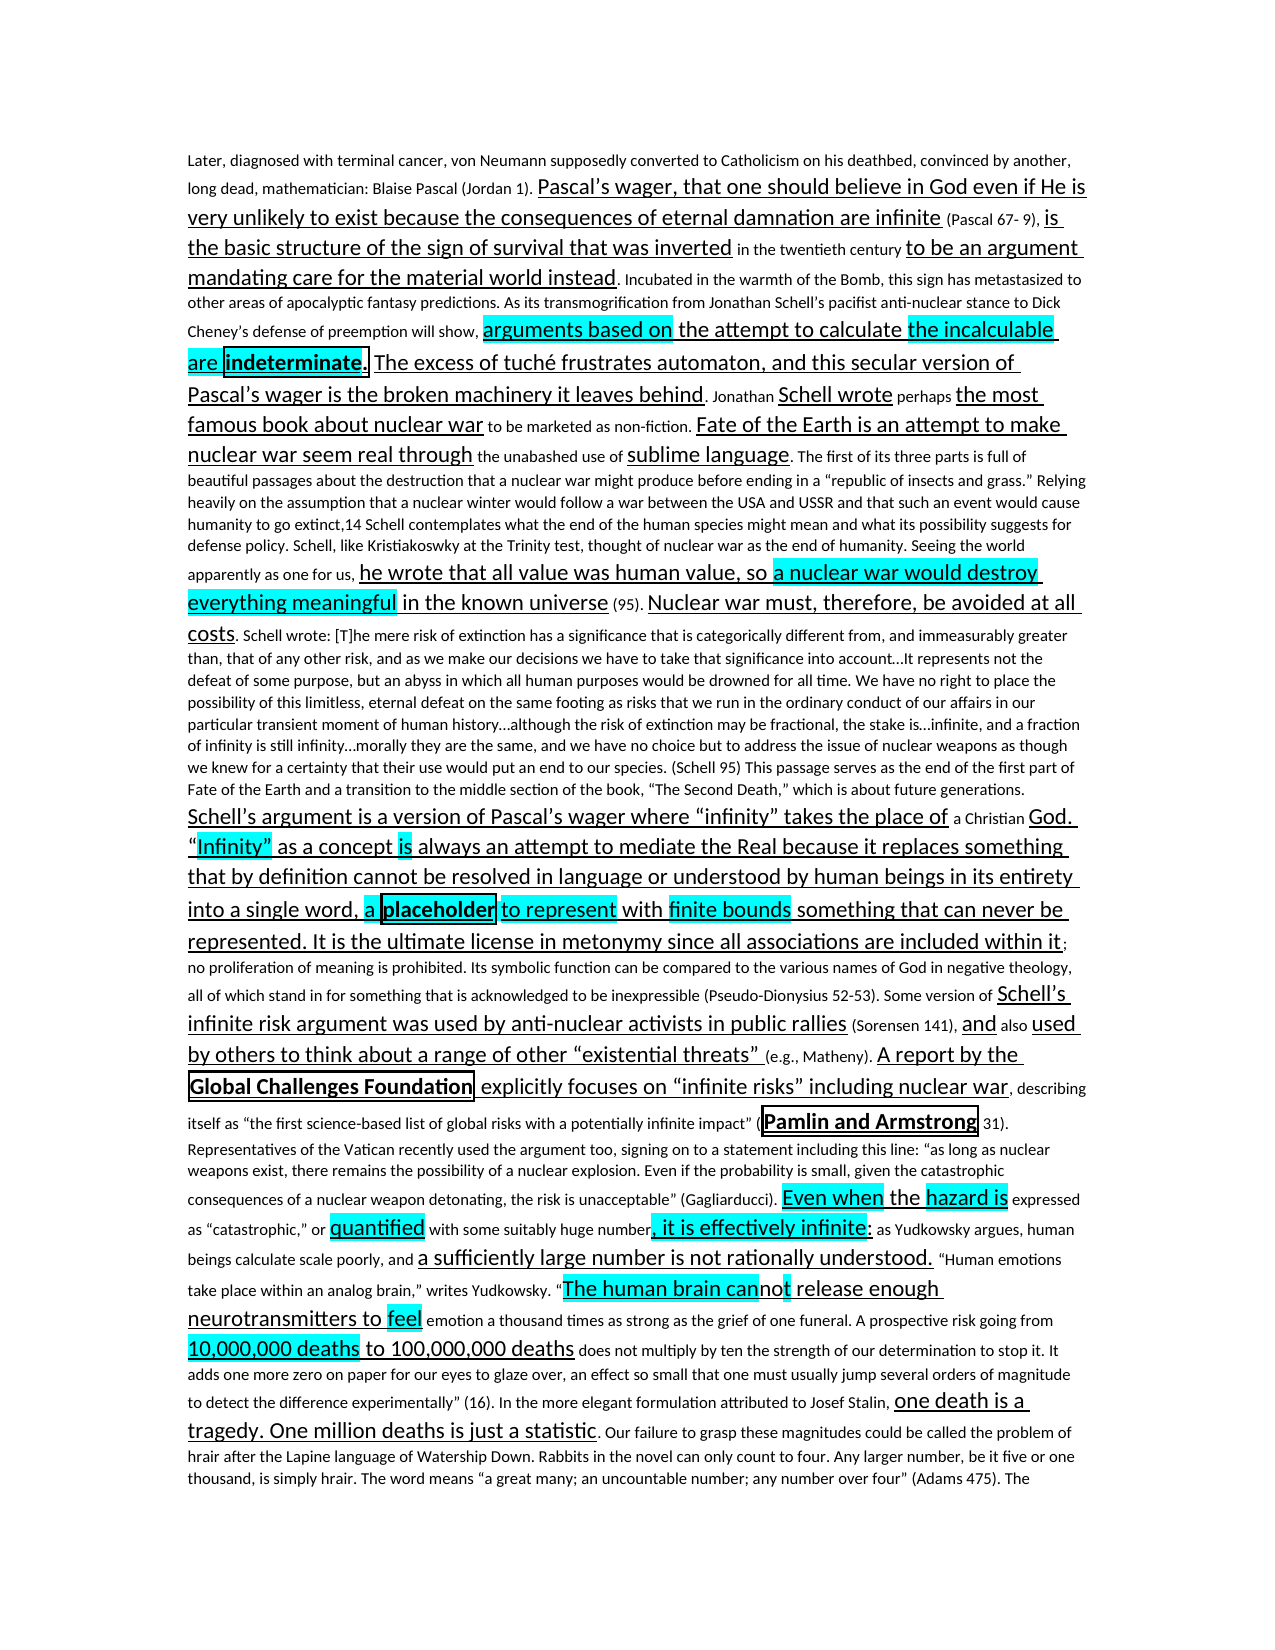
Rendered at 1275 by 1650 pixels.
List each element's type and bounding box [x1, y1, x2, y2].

text [187, 150, 1087, 1488]
